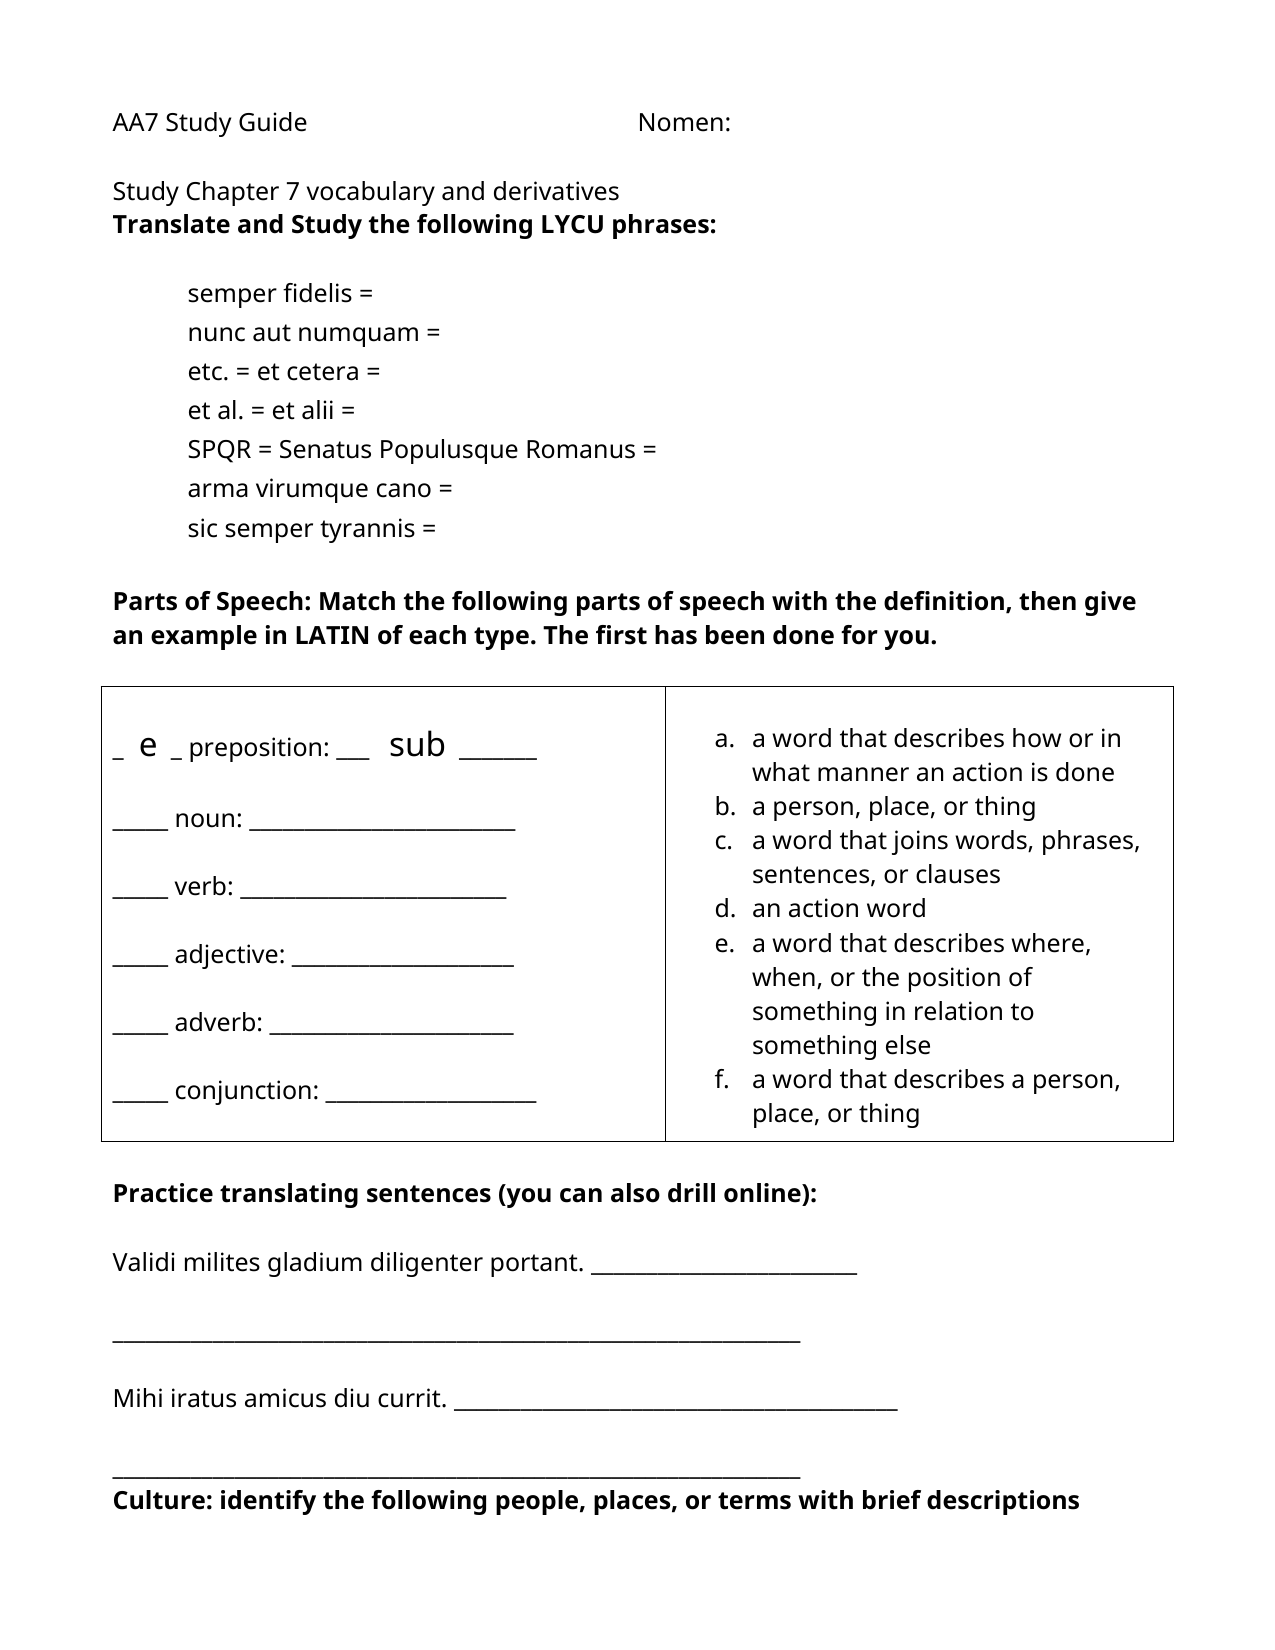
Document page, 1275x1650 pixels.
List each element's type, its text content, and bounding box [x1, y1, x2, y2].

table_header a word that describes how or in what manner an action is done a person, place, or thing a word that joins words, phrases, sentences, or clauses an action word a word that describes where, when, or the position of something in relation to something else a word that describes a person, place, or thing [666, 687, 1173, 1141]
text semper fidelis = [112, 275, 1162, 309]
text arma virumque cano = [112, 471, 1162, 505]
text Mihi iratus amicus diu currit. ________________________________________ [112, 1380, 1162, 1414]
text Practice translating sentences (you can also drill online): [112, 1176, 1162, 1210]
text Culture: identify the following people, places, or terms with brief descriptions [112, 1483, 1162, 1517]
text etc. = et cetera = [112, 354, 1162, 388]
table_header _ e _ preposition: ___ sub _______ _____ noun: ________________________ _____ verb: ________________________ _____ adjective: ____________________ _____ adverb: ______________________ _____ conjunction: ___________________ [102, 687, 665, 1141]
text ______________________________________________________________ [112, 1312, 1162, 1346]
text sic semper tyrannis = [112, 510, 1162, 544]
text Validi milites gladium diligenter portant. ________________________ [112, 1244, 1162, 1278]
text Study Chapter 7 vocabulary and derivatives [112, 173, 1162, 207]
text Parts of Speech: Match the following parts of speech with the definition, then give an example in LATIN of each type. The first has been done for you. [112, 583, 1162, 652]
text AA7 Study Guide Nomen: [112, 105, 1162, 139]
text Translate and Study the following LYCU phrases: [112, 207, 1162, 241]
text SPQR = Senatus Populusque Romanus = [112, 432, 1162, 466]
text nunc aut numquam = [112, 314, 1162, 348]
text ______________________________________________________________ [112, 1448, 1162, 1483]
text et al. = et alii = [112, 393, 1162, 427]
